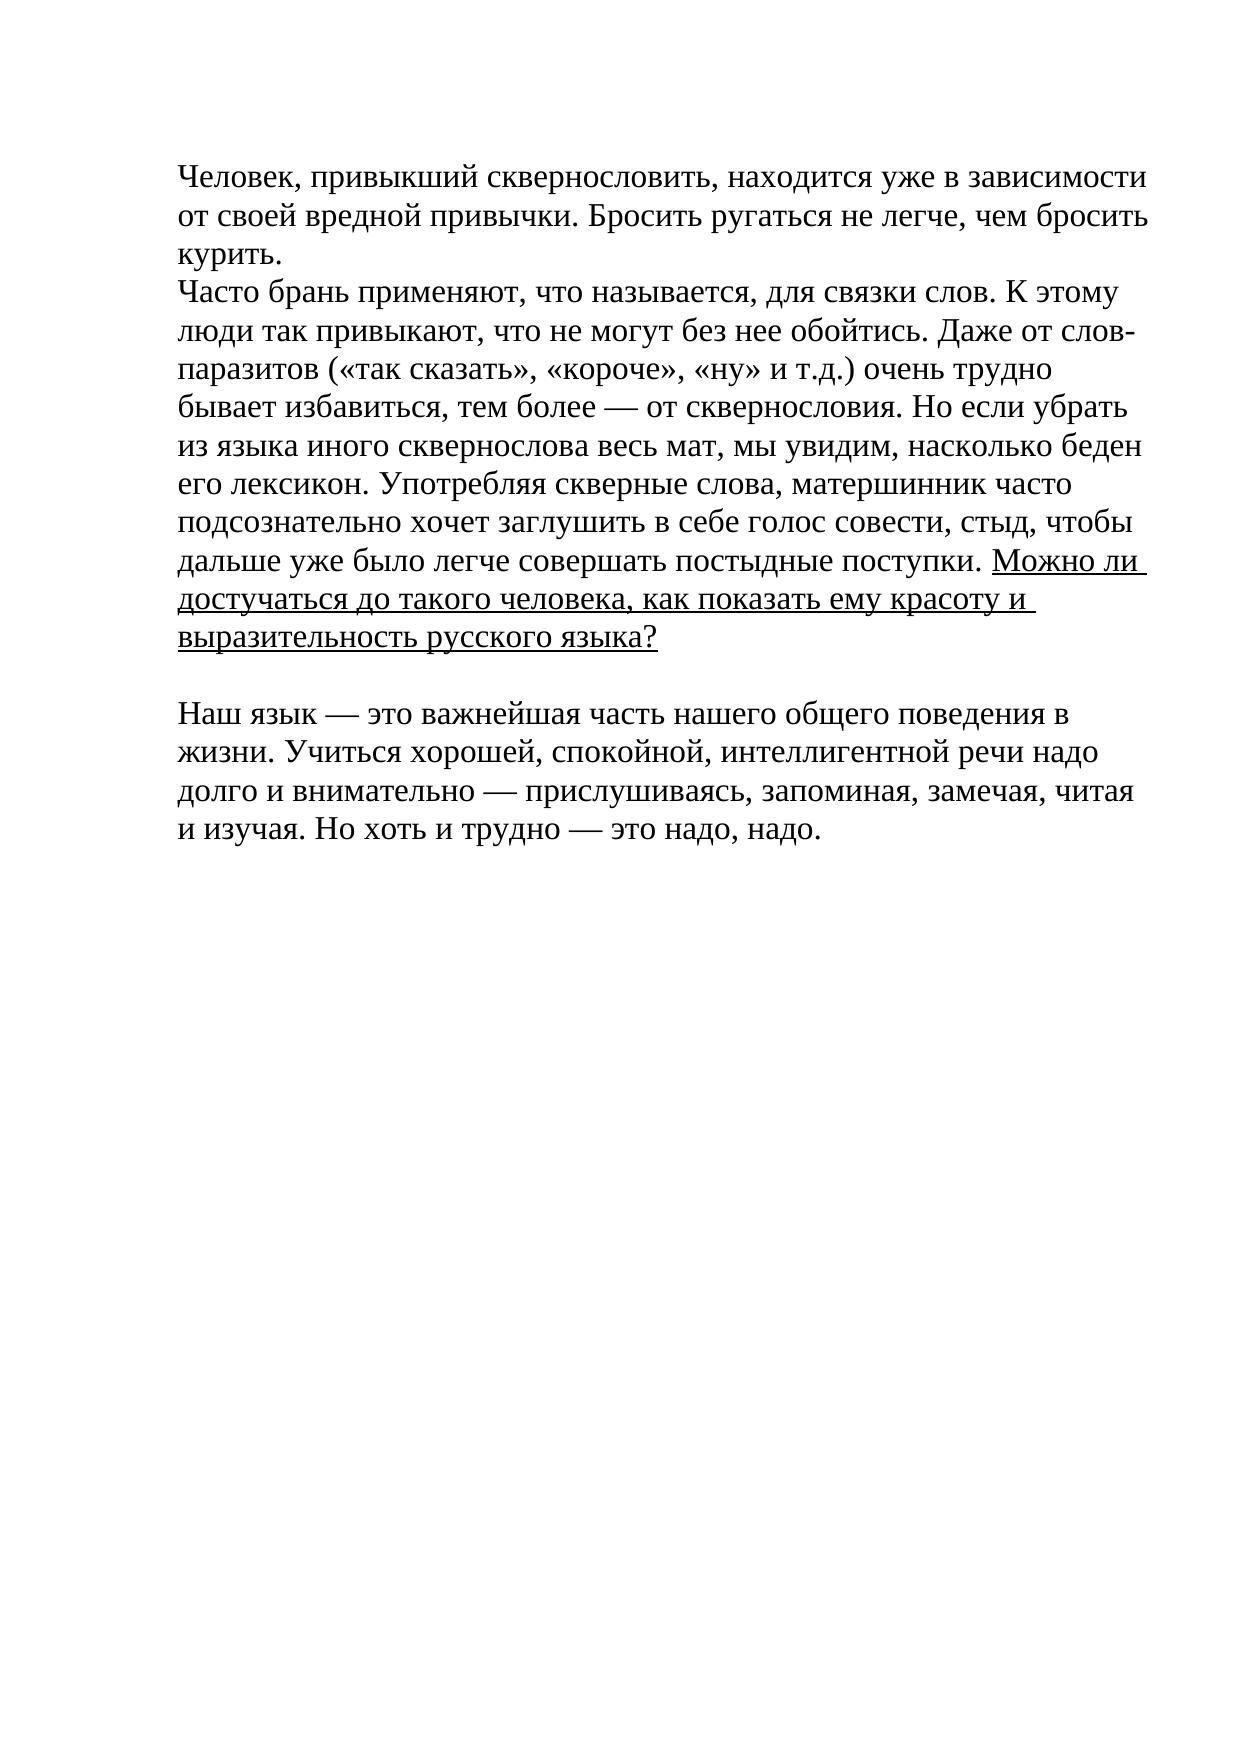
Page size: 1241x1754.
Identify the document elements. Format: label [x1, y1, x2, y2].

text [177, 118, 1152, 846]
